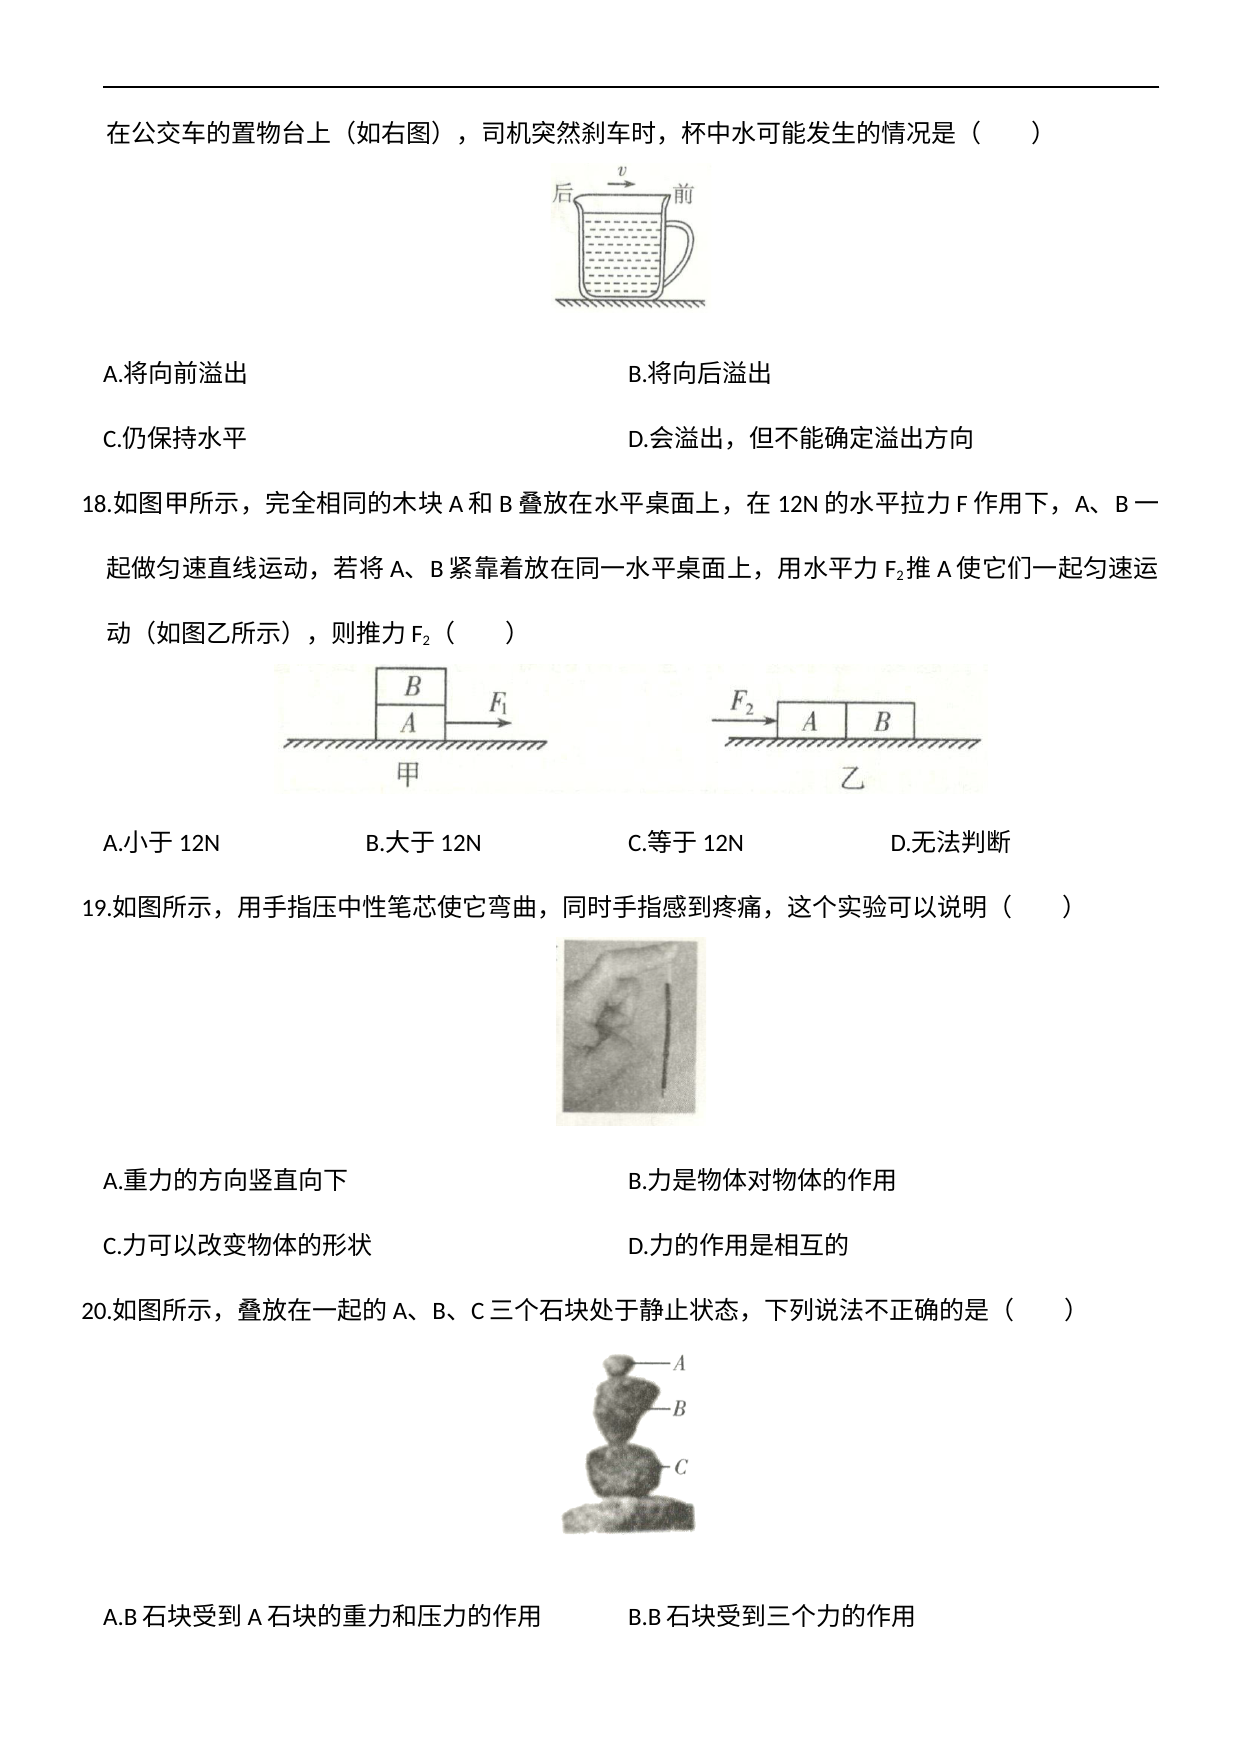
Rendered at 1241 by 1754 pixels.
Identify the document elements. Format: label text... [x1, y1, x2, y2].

text 19.如图所示，用手指压中性笔芯使它弯曲，同时手指感到疼痛，这个实验可以说明（ ） [81, 873, 1159, 938]
picture [274, 664, 988, 794]
text A.重力的方向竖直向下 B.力是物体对物体的作用 [103, 1146, 1159, 1211]
text A.将向前溢出 B.将向后溢出 [103, 339, 1159, 404]
text C.力可以改变物体的形状 D.力的作用是相互的 [103, 1211, 1159, 1276]
text A.B石块受到A石块的重力和压力的作用 B.B石块受到三个力的作用 [103, 1582, 1159, 1647]
text C.仍保持水平 D.会溢出，但不能确定溢出方向 [103, 404, 1159, 469]
picture [554, 1341, 708, 1543]
text 18.如图甲所示，完全相同的木块A和B叠放在水平桌面上，在12N的水平拉力F作用下，A、B一起做匀速直线运动，若将A、B紧靠着放在同一水平桌面上，用水平力F2推A使它们一起匀速运动（如图乙所示），则推力F2（ ） [81, 469, 1159, 664]
text A.小于12N B.大于12N C.等于12N D.无法判断 [103, 808, 1159, 873]
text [81, 99, 1159, 164]
picture [556, 937, 707, 1126]
picture [550, 163, 712, 313]
text 20.如图所示，叠放在一起的A、B、C三个石块处于静止状态，下列说法不正确的是（ ） [81, 1276, 1159, 1341]
